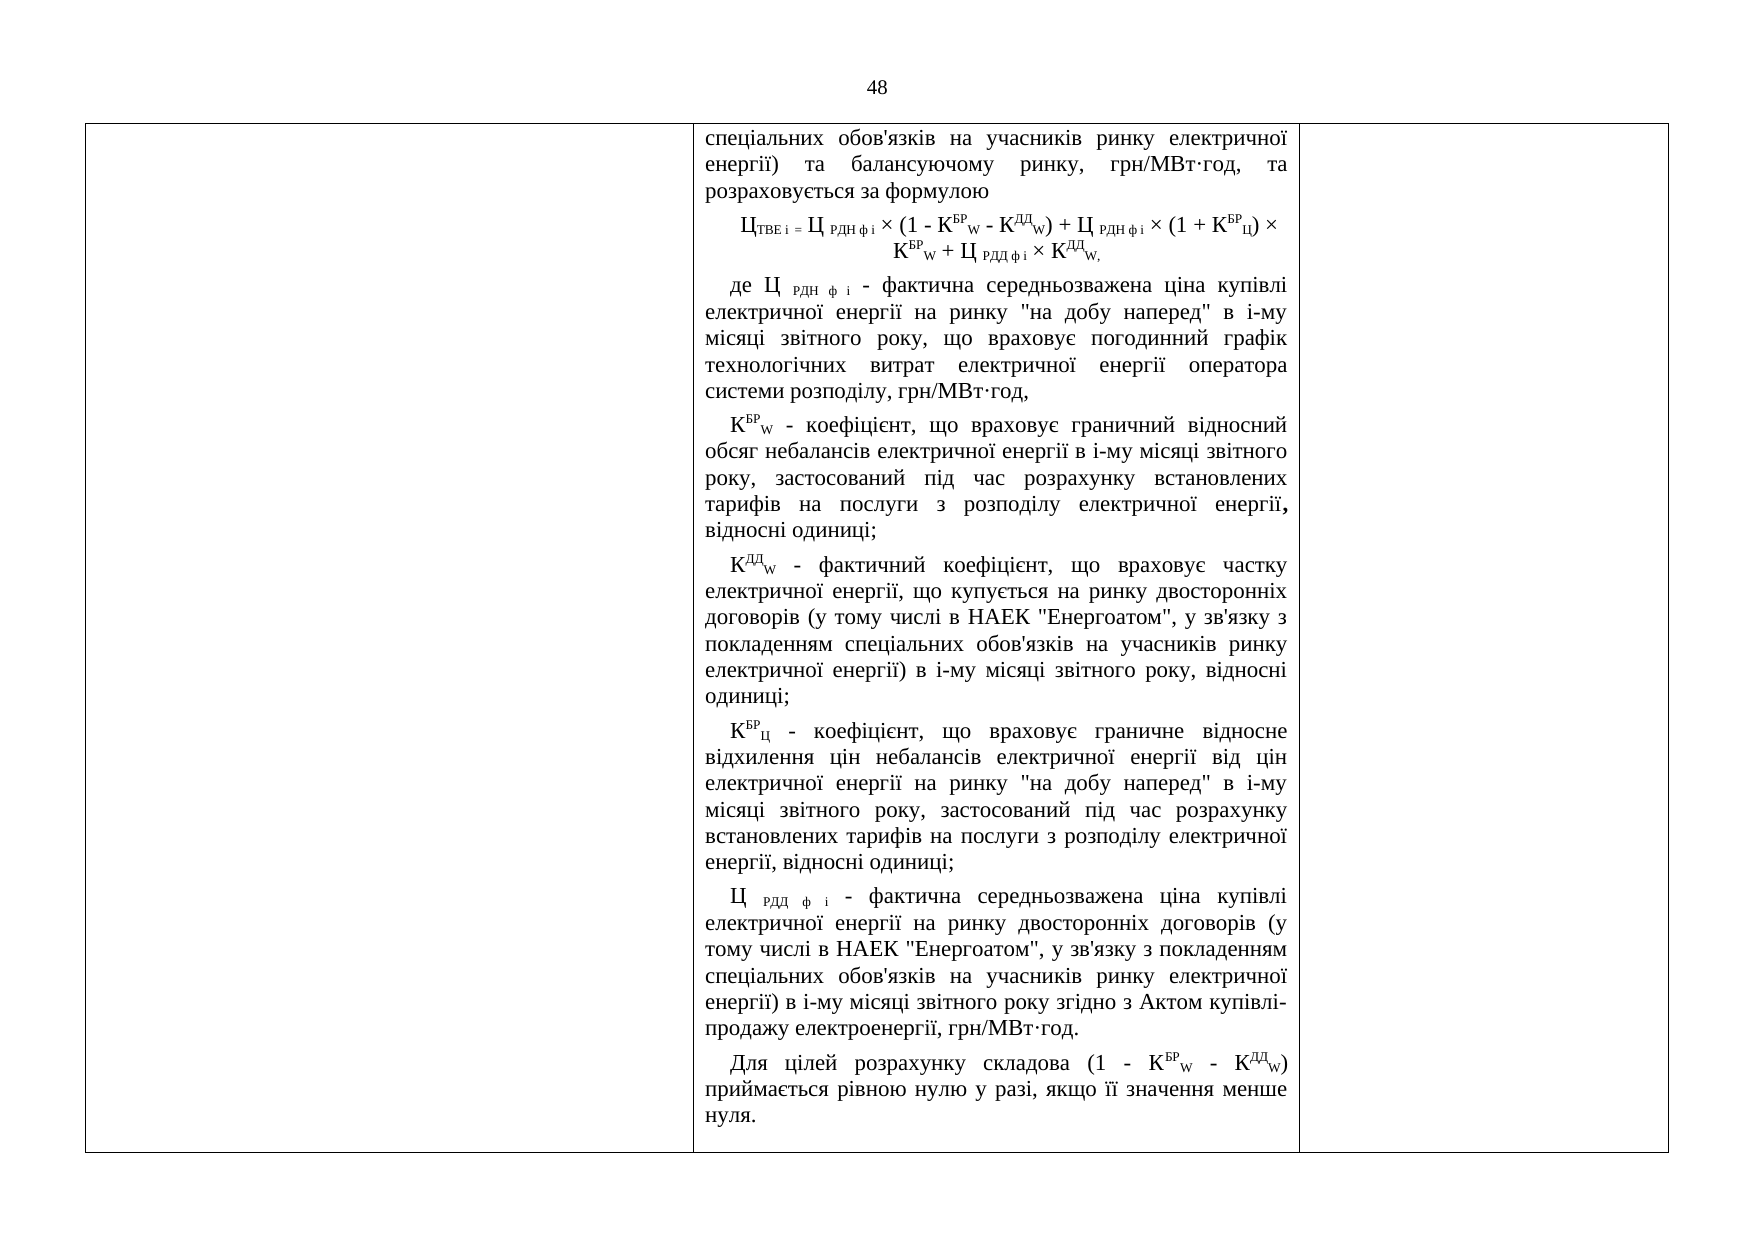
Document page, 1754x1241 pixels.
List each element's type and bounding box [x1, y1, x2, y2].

table_cell [86, 124, 693, 1152]
table_cell [1300, 124, 1668, 1152]
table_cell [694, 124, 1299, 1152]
